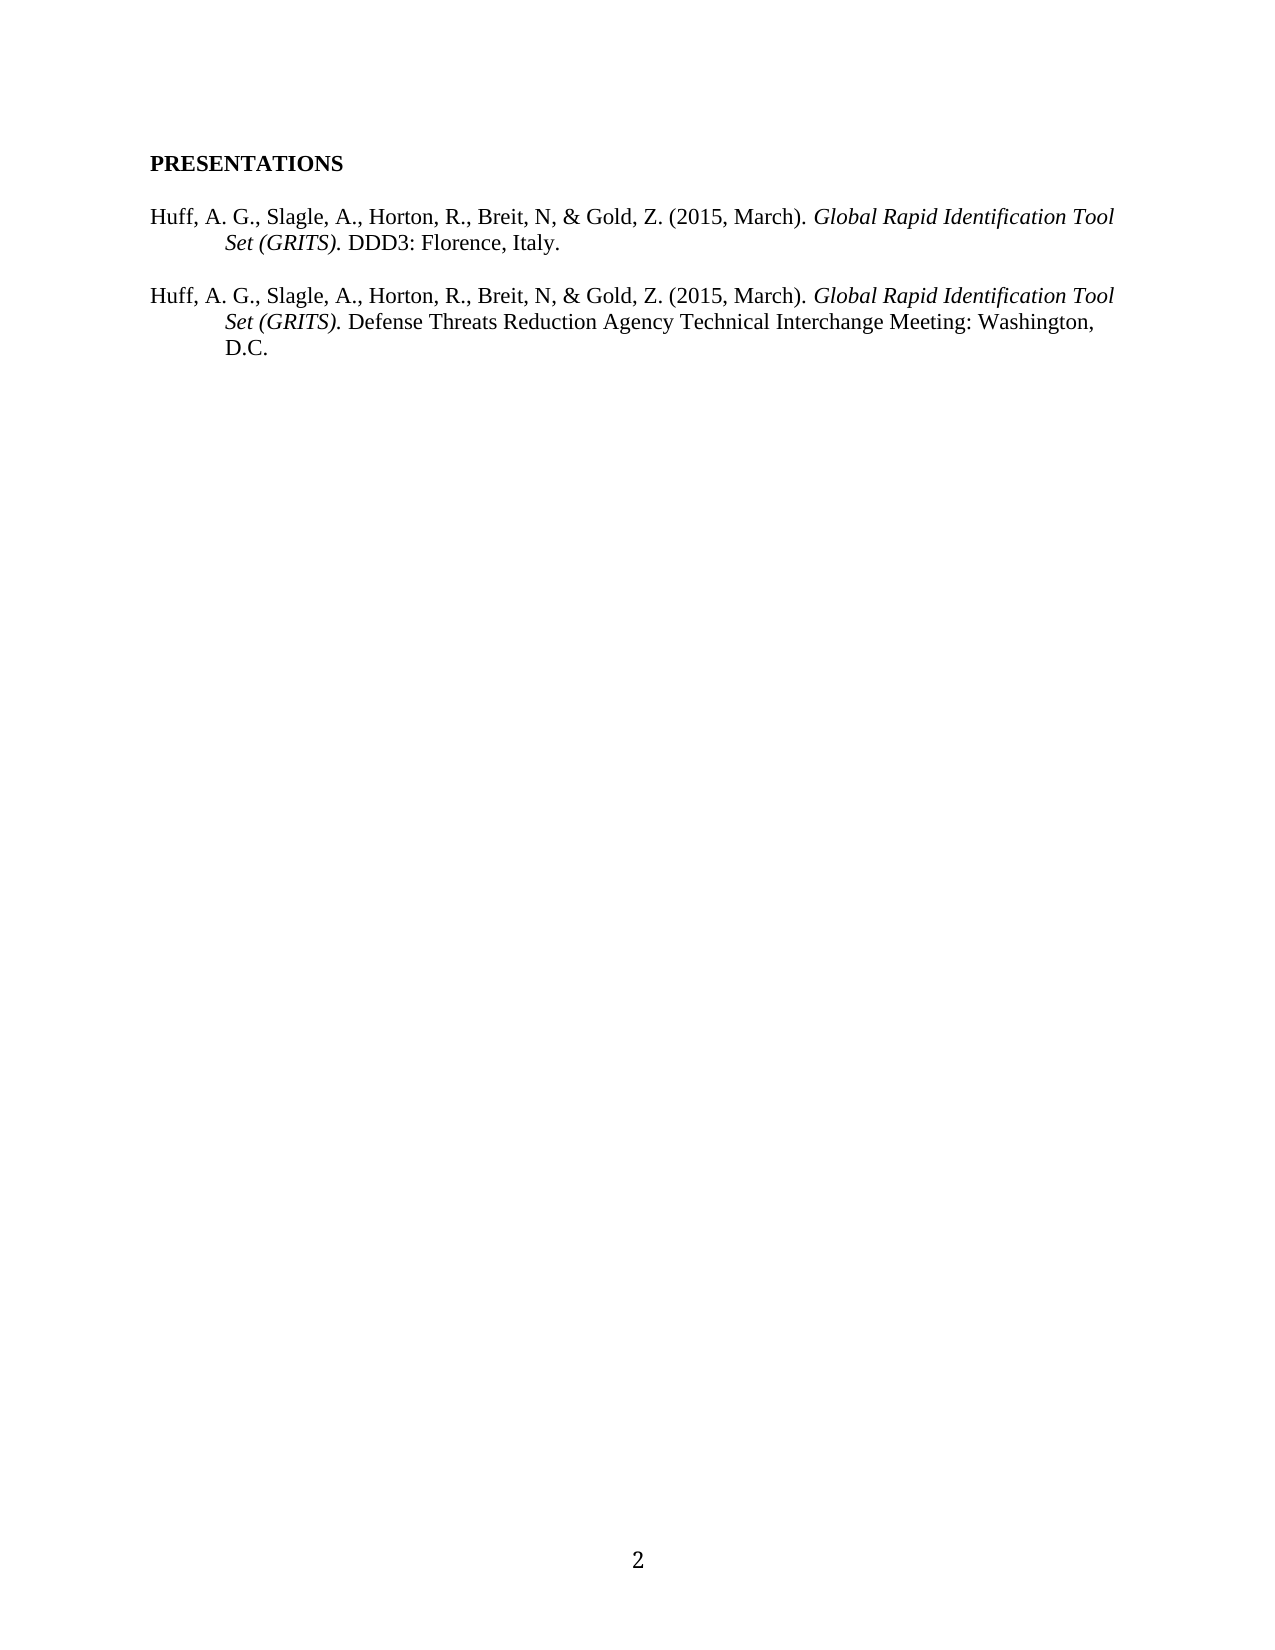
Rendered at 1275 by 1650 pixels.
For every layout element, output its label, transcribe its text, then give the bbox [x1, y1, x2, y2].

text Huff, A. G., Slagle, A., Horton, R., Breit, N, & Gold, Z. (2015, March). Global Rapid Identification Tool Set (GRITS). DDD3: Florence, Italy. [150, 203, 1125, 255]
text Huff, A. G., Slagle, A., Horton, R., Breit, N, & Gold, Z. (2015, March). Global Rapid Identification Tool Set (GRITS). Defense Threats Reduction Agency Technical Interchange Meeting: Washington, D.C. [150, 282, 1125, 361]
text PRESENTATIONS [150, 150, 1125, 176]
